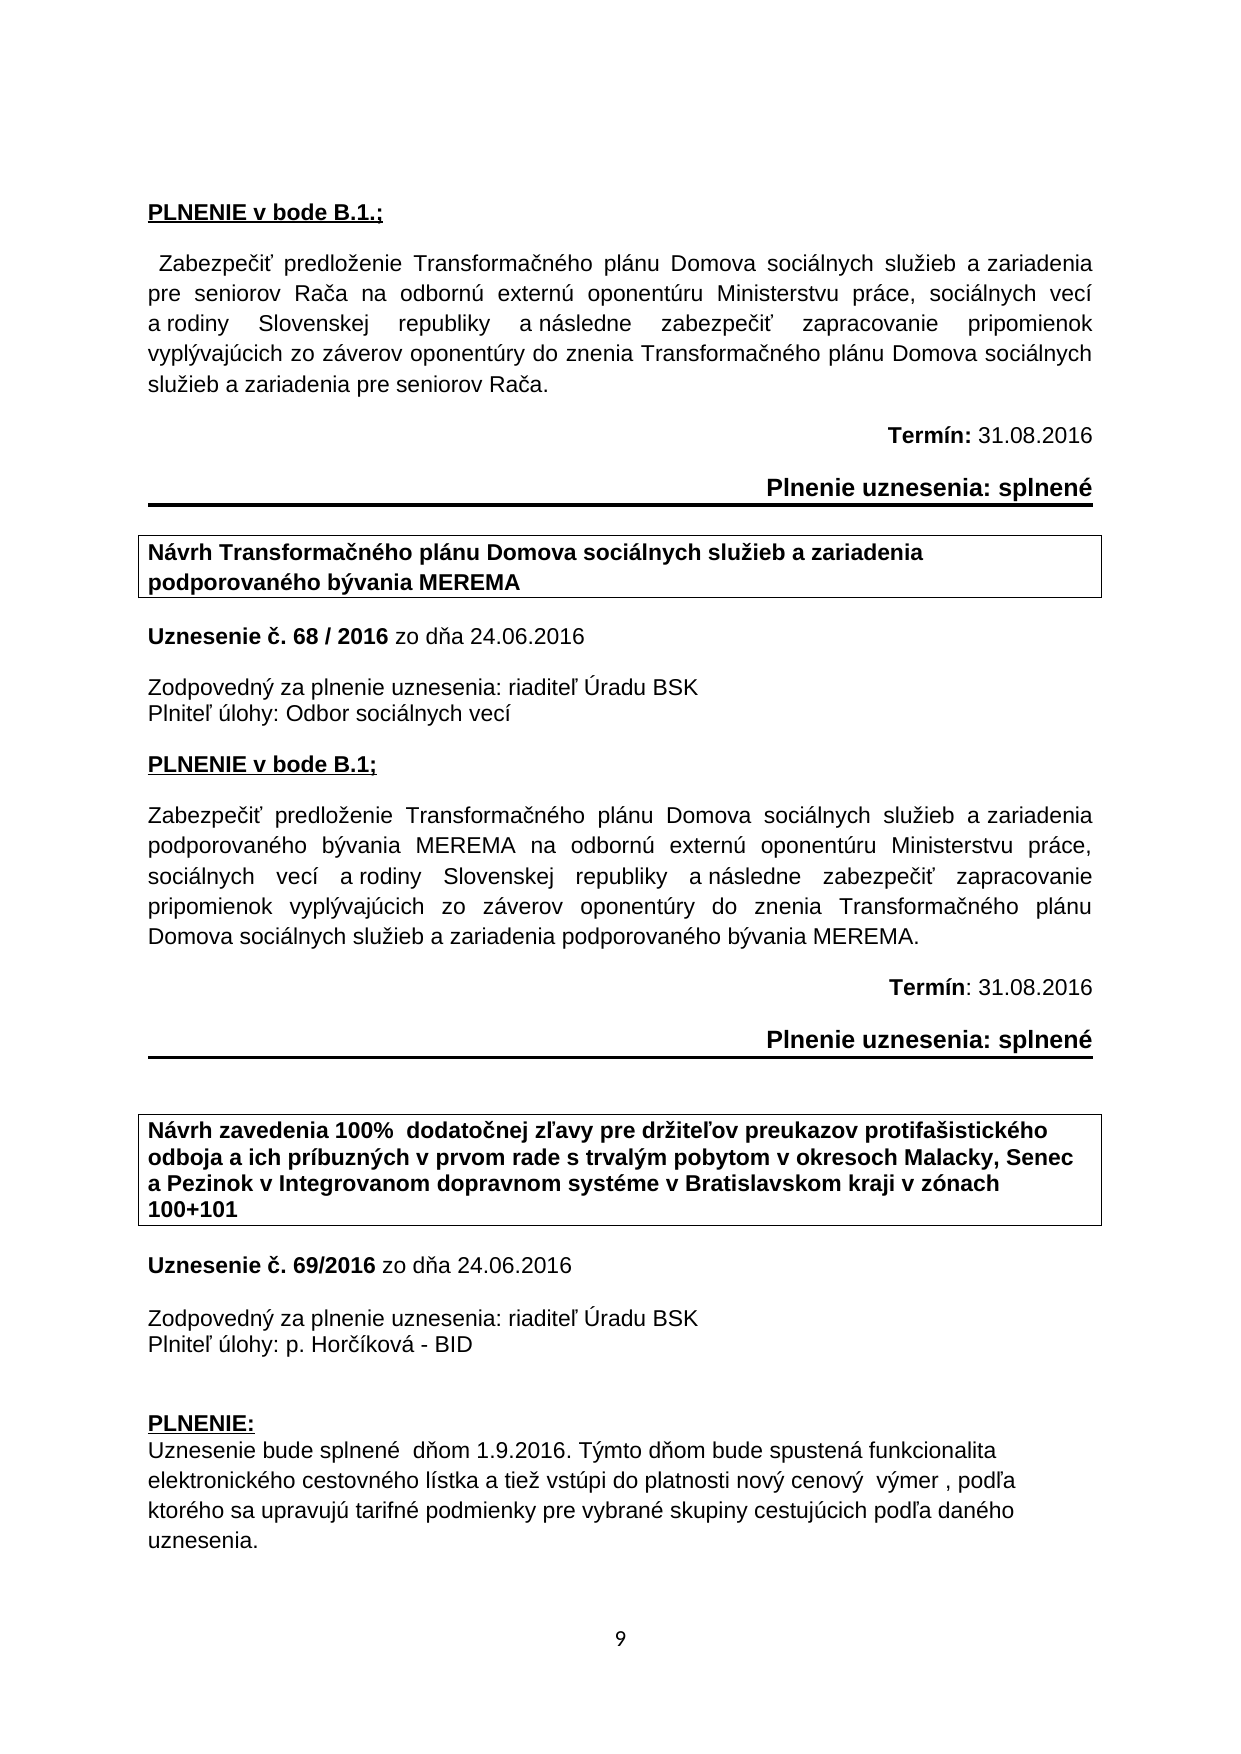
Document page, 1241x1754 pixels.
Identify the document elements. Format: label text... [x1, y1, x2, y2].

text Uznesenie č. 68 / 2016 zo dňa 24.06.2016 [148, 623, 1093, 649]
text Plnenie uznesenia: splnené [148, 1025, 1093, 1056]
text Uznesenie č. 69/2016 zo dňa 24.06.2016 [148, 1252, 1093, 1279]
text Zabezpečiť predloženie Transformačného plánu Domova sociálnych služieb a zariadenia podporovaného bývania MEREMA na odbornú externú oponentúru Ministerstvu práce, sociálnych vecí a rodiny Slovenskej republiky a následne zabezpečiť zapracovanie pripomienok vyplývajúcich zo záverov oponentúry do znenia Transformačného plánu Domova sociálnych služieb a zariadenia podporovaného bývania MEREMA. [148, 802, 1093, 949]
text Zodpovedný za plnenie uznesenia: riaditeľ Úradu BSK [148, 674, 1093, 700]
text Zodpovedný za plnenie uznesenia: riaditeľ Úradu BSK [148, 1305, 1093, 1331]
text Návrh zavedenia 100% dodatočnej zľavy pre držiteľov preukazov protifašistického odboja a ich príbuzných v prvom rade s trvalým pobytom v okresoch Malacky, Senec a Pezinok v Integrovanom dopravnom systéme v Bratislavskom kraji v zónach 100+101 [139, 1115, 1101, 1225]
text Plnenie uznesenia: splnené [148, 473, 1093, 503]
text PLNENIE v bode B.1; [148, 751, 1093, 778]
text Plniteľ úlohy: p. Horčíková - BID [148, 1331, 1093, 1358]
text PLNENIE: [148, 1410, 1093, 1437]
text Uznesenie bude splnené dňom 1.9.2016. Týmto dňom bude spustená funkcionalita elektronického cestovného lístka a tiež vstúpi do platnosti nový cenový výmer , podľa ktorého sa upravujú tarifné podmienky pre vybrané skupiny cestujúcich podľa daného uznesenia. [148, 1437, 1093, 1554]
text Termín: 31.08.2016 [148, 974, 1093, 1001]
text Plniteľ úlohy: Odbor sociálnych vecí [148, 700, 1093, 727]
text Návrh Transformačného plánu Domova sociálnych služieb a zariadenia podporovaného bývania MEREMA [139, 536, 1101, 597]
text Termín: 31.08.2016 [148, 422, 1093, 448]
text PLNENIE v bode B.1.; [148, 199, 1093, 225]
text Zabezpečiť predloženie Transformačného plánu Domova sociálnych služieb a zariadenia pre seniorov Rača na odbornú externú oponentúru Ministerstvu práce, sociálnych vecí a rodiny Slovenskej republiky a následne zabezpečiť zapracovanie pripomienok vyplývajúcich zo záverov oponentúry do znenia Transformačného plánu Domova sociálnych služieb a zariadenia pre seniorov Rača. [148, 250, 1093, 397]
